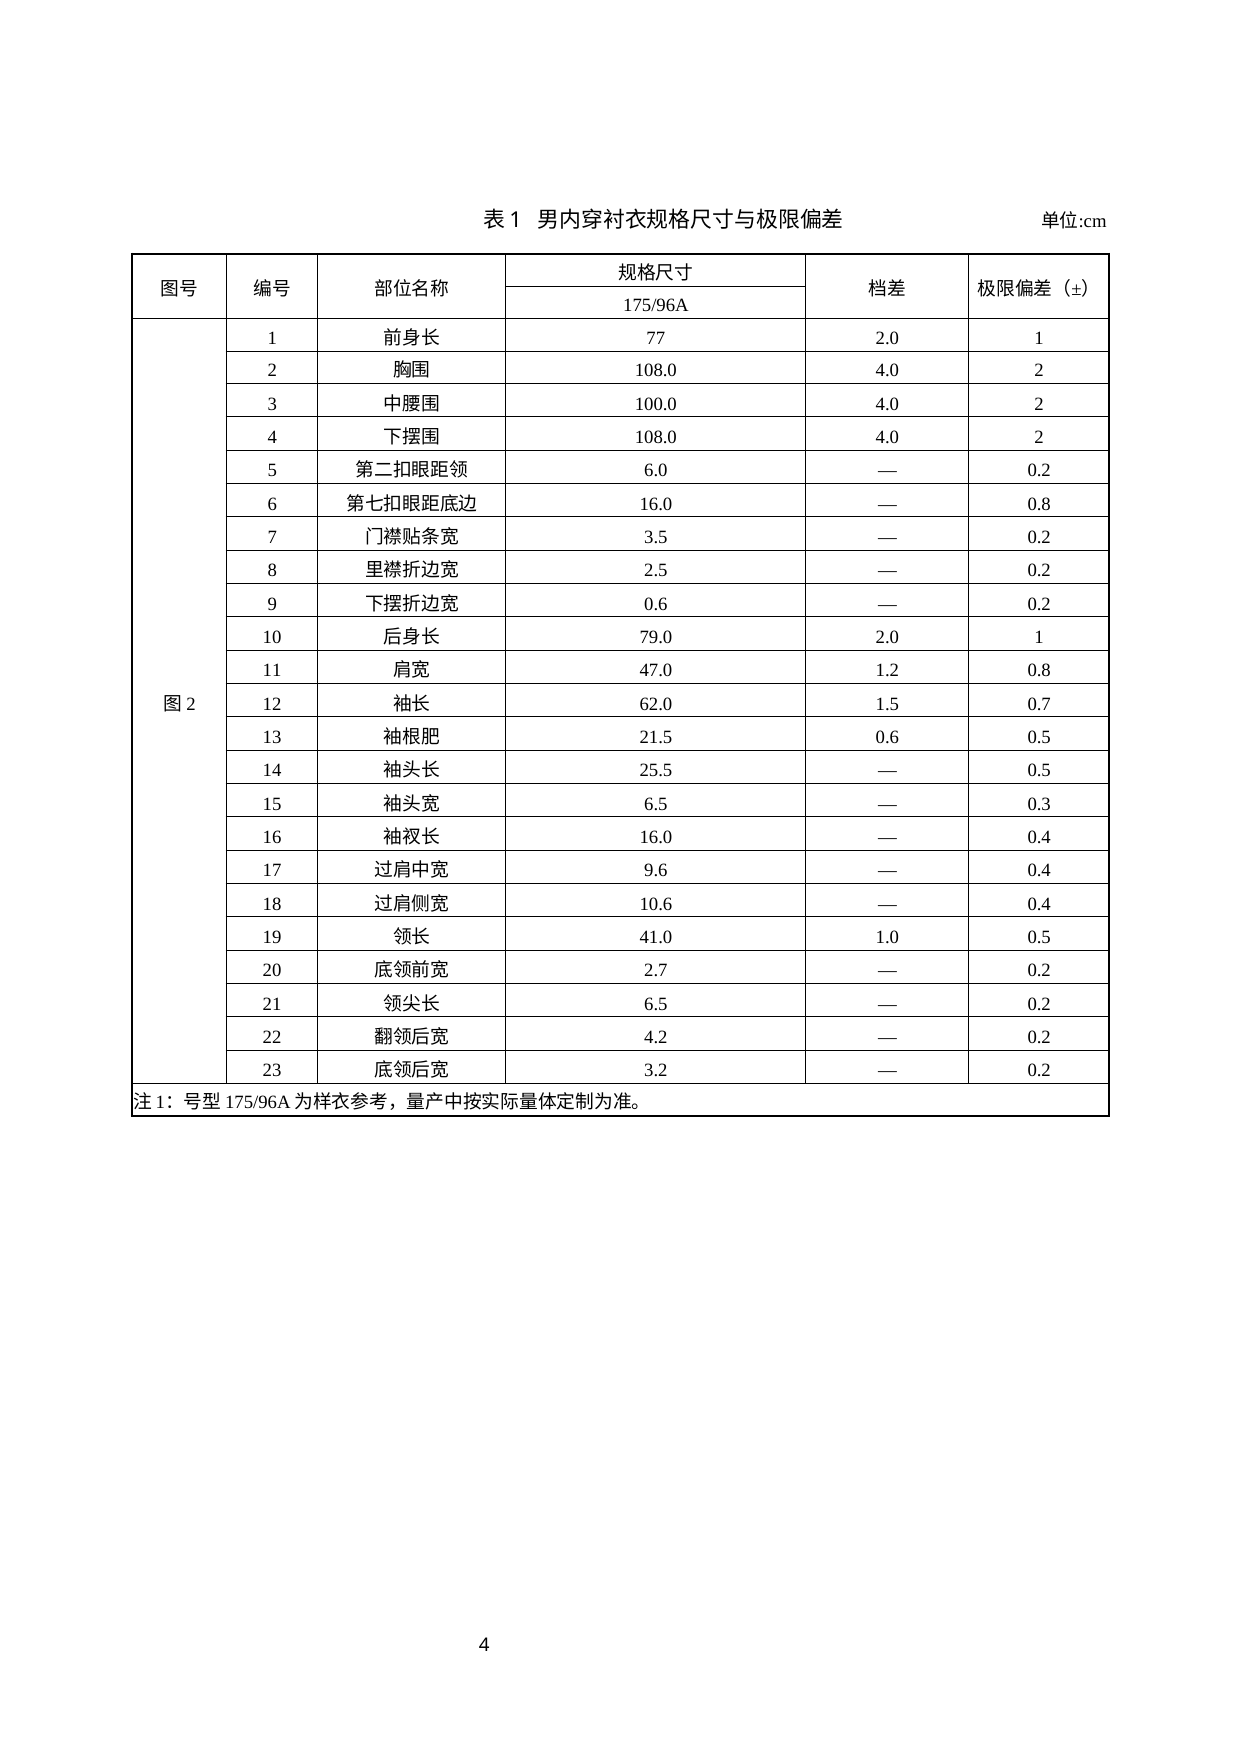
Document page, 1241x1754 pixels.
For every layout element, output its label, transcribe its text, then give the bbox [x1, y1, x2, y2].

table_cell 41.0 [506, 917, 805, 949]
table_cell 0.6 [806, 717, 968, 749]
table_cell 0.2 [969, 451, 1108, 483]
table_cell 1.2 [806, 651, 968, 683]
table_cell 袖衩长 [318, 817, 505, 849]
table_cell 6 [227, 484, 317, 516]
table_header 档差 [806, 255, 968, 318]
table_cell 1.0 [806, 917, 968, 949]
table_cell 第二扣眼距领 [318, 451, 505, 483]
table_cell 8 [227, 551, 317, 583]
table_cell 胸围 [318, 352, 505, 383]
table_cell 11 [227, 651, 317, 683]
table_cell — [806, 984, 968, 1016]
table_cell 22 [227, 1017, 317, 1049]
table_cell 里襟折边宽 [318, 551, 505, 583]
table_cell 2.7 [506, 951, 805, 983]
table_header 部位名称 [318, 255, 505, 318]
table_cell 0.5 [969, 917, 1108, 949]
table_cell 0.2 [969, 951, 1108, 983]
table_cell 2 [969, 417, 1108, 449]
table_cell 中腰围 [318, 384, 505, 416]
table_cell 注1：号型175/96A为样衣参考，量产中按实际量体定制为准。 [133, 1084, 1108, 1115]
table_cell 16.0 [506, 484, 805, 516]
table_cell 袖头宽 [318, 784, 505, 816]
table_header 图号 [133, 255, 226, 318]
table_cell — [806, 484, 968, 516]
table_cell 3.2 [506, 1051, 805, 1083]
table_cell — [806, 884, 968, 916]
table_cell 77 [506, 319, 805, 351]
table_cell 底领后宽 [318, 1051, 505, 1083]
table_cell 0.2 [969, 1051, 1108, 1083]
table_cell 0.7 [969, 684, 1108, 716]
table_cell 10 [227, 617, 317, 649]
table_cell 100.0 [506, 384, 805, 416]
table_cell 1 [969, 617, 1108, 649]
table_cell 2 [969, 352, 1108, 383]
table_cell 0.5 [969, 751, 1108, 783]
table_cell 0.8 [969, 651, 1108, 683]
table_cell — [806, 1051, 968, 1083]
table_cell 79.0 [506, 617, 805, 649]
table_cell 肩宽 [318, 651, 505, 683]
table_cell — [806, 551, 968, 583]
table_cell 3 [227, 384, 317, 416]
table_cell 第七扣眼距底边 [318, 484, 505, 516]
table_cell 4 [227, 417, 317, 449]
table_cell — [806, 1017, 968, 1049]
table_cell 15 [227, 784, 317, 816]
table_cell 19 [227, 917, 317, 949]
table_cell — [806, 784, 968, 816]
table_cell 后身长 [318, 617, 505, 649]
table_cell 4.0 [806, 384, 968, 416]
table_cell 领长 [318, 917, 505, 949]
text 表1 男内穿衬衣规格尺寸与极限偏差 单位:cm [133, 202, 1107, 234]
table_cell — [806, 451, 968, 483]
table_cell — [806, 851, 968, 883]
table_cell 0.6 [506, 584, 805, 616]
table_cell 16.0 [506, 817, 805, 849]
table_cell 25.5 [506, 751, 805, 783]
table_cell 0.4 [969, 851, 1108, 883]
table_cell 底领前宽 [318, 951, 505, 983]
table_header 规格尺寸 [506, 255, 805, 286]
table_cell 18 [227, 884, 317, 916]
table_cell 2 [969, 384, 1108, 416]
table_cell 108.0 [506, 417, 805, 449]
table_cell 6.0 [506, 451, 805, 483]
table_cell 过肩侧宽 [318, 884, 505, 916]
table_cell — [806, 751, 968, 783]
table_cell 下摆围 [318, 417, 505, 449]
table_cell 0.2 [969, 1017, 1108, 1049]
table_cell 9.6 [506, 851, 805, 883]
table_cell 过肩中宽 [318, 851, 505, 883]
table_cell 4.0 [806, 352, 968, 383]
table_cell 4.2 [506, 1017, 805, 1049]
table_cell 图 2 [133, 319, 226, 1083]
table_cell 12 [227, 684, 317, 716]
table_header 极限偏差（±） [969, 255, 1108, 318]
table_cell 21 [227, 984, 317, 1016]
table_cell 2.0 [806, 319, 968, 351]
table_cell 0.4 [969, 817, 1108, 849]
table_cell 1 [969, 319, 1108, 351]
table_cell 23 [227, 1051, 317, 1083]
table_cell 前身长 [318, 319, 505, 351]
table_cell 翻领后宽 [318, 1017, 505, 1049]
table_header 编号 [227, 255, 317, 318]
table_cell 14 [227, 751, 317, 783]
table_cell 4.0 [806, 417, 968, 449]
table_cell 0.2 [969, 584, 1108, 616]
table_cell 门襟贴条宽 [318, 517, 505, 549]
table_cell 1.5 [806, 684, 968, 716]
table_cell 0.2 [969, 517, 1108, 549]
table_cell 下摆折边宽 [318, 584, 505, 616]
table_cell 7 [227, 517, 317, 549]
table_cell 0.2 [969, 551, 1108, 583]
table_cell 3.5 [506, 517, 805, 549]
table_cell — [806, 584, 968, 616]
table_cell 16 [227, 817, 317, 849]
table_cell 0.3 [969, 784, 1108, 816]
table_cell 20 [227, 951, 317, 983]
table_cell 0.5 [969, 717, 1108, 749]
table_cell 47.0 [506, 651, 805, 683]
table_cell 6.5 [506, 784, 805, 816]
table_cell — [806, 817, 968, 849]
table_cell 21.5 [506, 717, 805, 749]
table_cell 6.5 [506, 984, 805, 1016]
table_cell 0.8 [969, 484, 1108, 516]
table_cell — [806, 951, 968, 983]
table_cell 2 [227, 352, 317, 383]
table_cell 175/96A [506, 287, 805, 318]
table_cell 108.0 [506, 352, 805, 383]
table_cell 5 [227, 451, 317, 483]
table_cell 2.5 [506, 551, 805, 583]
table_cell 0.4 [969, 884, 1108, 916]
table_cell 17 [227, 851, 317, 883]
table_cell 13 [227, 717, 317, 749]
table_cell 2.0 [806, 617, 968, 649]
table_cell 领尖长 [318, 984, 505, 1016]
table_cell 0.2 [969, 984, 1108, 1016]
table_cell — [806, 517, 968, 549]
table_cell 1 [227, 319, 317, 351]
table_cell 袖根肥 [318, 717, 505, 749]
table_cell 袖头长 [318, 751, 505, 783]
table_cell 9 [227, 584, 317, 616]
table_cell 10.6 [506, 884, 805, 916]
table_cell 62.0 [506, 684, 805, 716]
table_cell 袖长 [318, 684, 505, 716]
